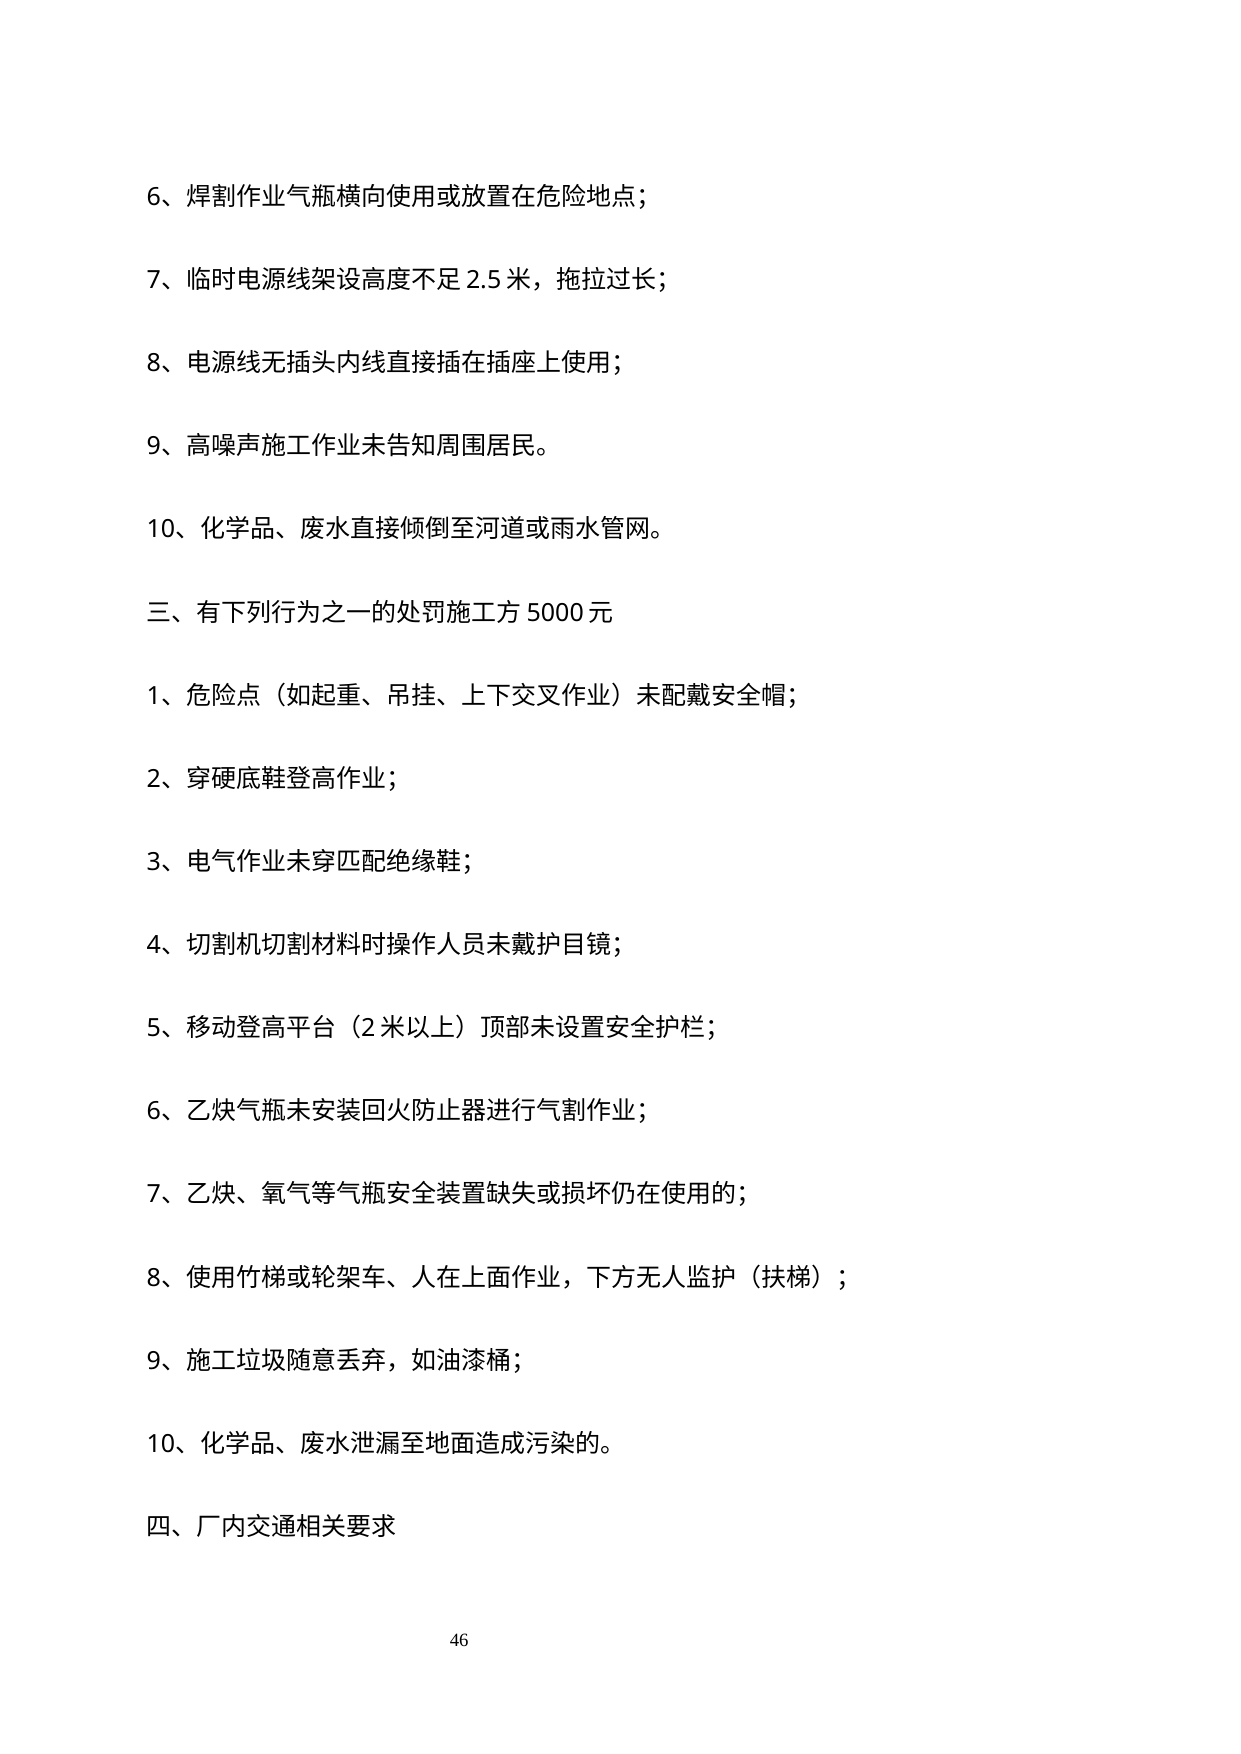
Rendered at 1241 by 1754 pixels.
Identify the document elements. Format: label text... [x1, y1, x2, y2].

text 9、施工垃圾随意丢弃，如油漆桶； [146, 1326, 1053, 1391]
text 2、穿硬底鞋登高作业； [146, 744, 1053, 809]
text 10、化学品、废水直接倾倒至河道或雨水管网。 [146, 494, 1053, 559]
text 1、危险点（如起重、吊挂、上下交叉作业）未配戴安全帽； [146, 661, 1053, 726]
text 7、乙炔、氧气等气瓶安全装置缺失或损坏仍在使用的； [146, 1159, 1053, 1224]
text 6、乙炔气瓶未安装回火防止器进行气割作业； [146, 1076, 1053, 1141]
text 4、切割机切割材料时操作人员未戴护目镜； [146, 910, 1053, 975]
text 5、移动登高平台（2米以上）顶部未设置安全护栏； [146, 993, 1053, 1058]
text 四、厂内交通相关要求 [146, 1492, 1053, 1557]
text 7、临时电源线架设高度不足2.5米，拖拉过长； [146, 245, 1053, 310]
text 10、化学品、废水泄漏至地面造成污染的。 [146, 1409, 1053, 1474]
text 三、有下列行为之一的处罚施工方5000元 [146, 578, 1053, 643]
text 3、电气作业未穿匹配绝缘鞋； [146, 827, 1053, 892]
text 6、焊割作业气瓶横向使用或放置在危险地点； [146, 162, 1053, 227]
text 8、电源线无插头内线直接插在插座上使用； [146, 328, 1053, 393]
text 8、使用竹梯或轮架车、人在上面作业，下方无人监护（扶梯）； [146, 1243, 1053, 1308]
text 9、高噪声施工作业未告知周围居民。 [146, 411, 1053, 476]
